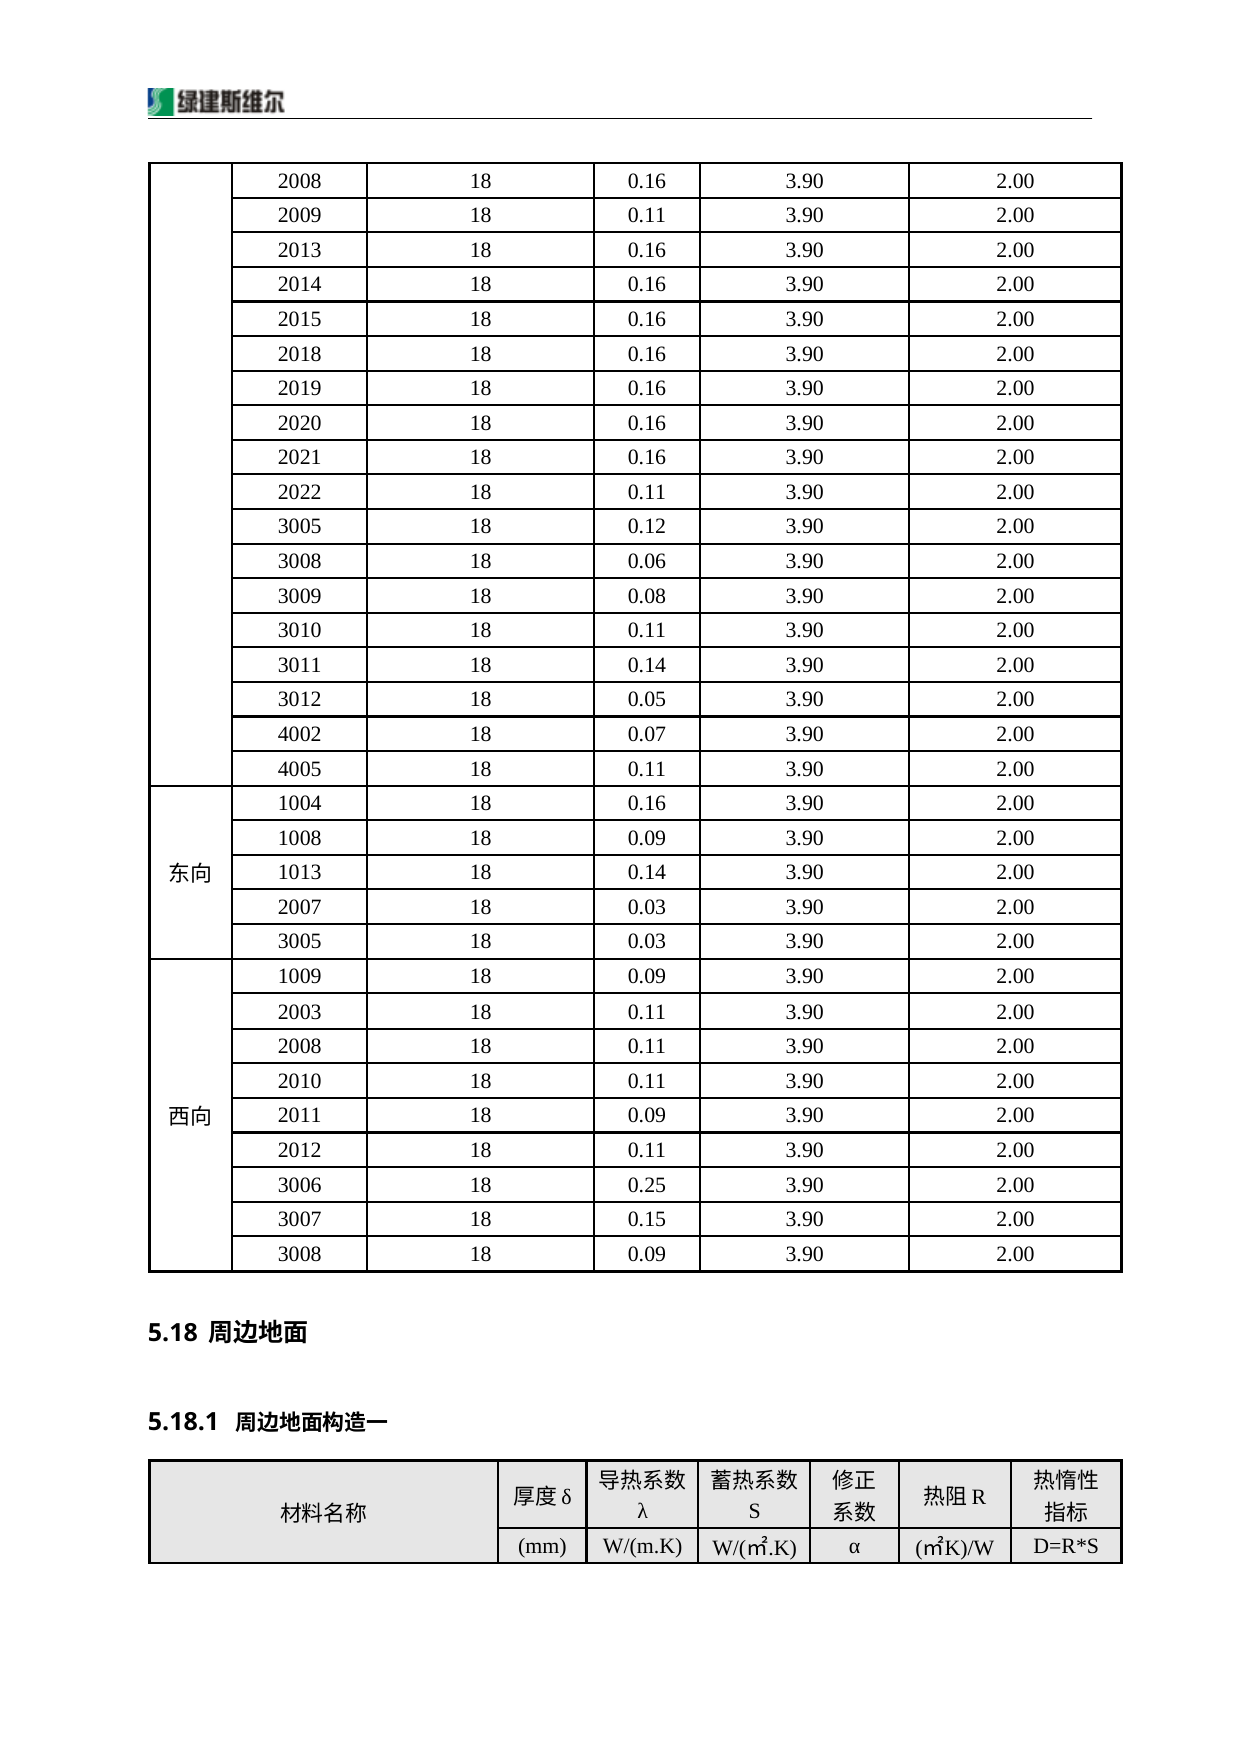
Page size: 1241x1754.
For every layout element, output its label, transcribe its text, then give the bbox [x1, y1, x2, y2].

table_cell 18 [368, 1064, 593, 1097]
table_cell 2.00 [910, 406, 1120, 439]
table_cell 0.16 [595, 337, 699, 369]
table_cell 3.90 [701, 718, 908, 750]
table_cell 3.90 [701, 1237, 908, 1270]
table_cell 3010 [233, 614, 366, 646]
table_cell 2.00 [910, 752, 1120, 784]
table_cell 2.00 [910, 787, 1120, 819]
table_cell 3.90 [701, 994, 908, 1028]
table_cell 3.90 [701, 1134, 908, 1166]
table_cell 0.16 [595, 164, 699, 197]
table_cell 18 [368, 406, 593, 439]
picture [147, 88, 288, 116]
table_cell 18 [368, 545, 593, 577]
table_cell 18 [368, 510, 593, 542]
table_cell 3012 [233, 683, 366, 715]
table_cell 2022 [233, 475, 366, 508]
table_cell 3.90 [701, 303, 908, 335]
table_cell 2.00 [910, 614, 1120, 646]
table_cell 18 [368, 303, 593, 335]
table_header 材料名称 [151, 1462, 497, 1562]
table_cell 2.00 [910, 1030, 1120, 1062]
table_header 蓄热系数S [699, 1462, 809, 1527]
table_cell 2.00 [910, 1099, 1120, 1131]
table_cell 3.90 [701, 545, 908, 577]
table_cell 2021 [233, 441, 366, 473]
table_cell 3.90 [701, 648, 908, 681]
table_cell 2.00 [910, 1168, 1120, 1201]
table_cell 18 [368, 164, 593, 197]
table_cell 3009 [233, 579, 366, 612]
table_cell 2019 [233, 372, 366, 404]
table_cell 3.90 [701, 510, 908, 542]
table_cell 2.00 [910, 925, 1120, 957]
table_cell 3.90 [701, 475, 908, 508]
table_cell 3.90 [701, 614, 908, 646]
table_cell 18 [368, 752, 593, 784]
table_cell 1004 [233, 787, 366, 819]
table_cell 2.00 [910, 890, 1120, 923]
table_cell 2.00 [910, 683, 1120, 715]
table_cell 2011 [233, 1099, 366, 1131]
table_cell 18 [368, 1237, 593, 1270]
table_cell 3.90 [701, 1168, 908, 1201]
table_cell 3.90 [701, 1203, 908, 1235]
table_cell 18 [368, 441, 593, 473]
table_cell 2008 [233, 1030, 366, 1062]
table_cell 3007 [233, 1203, 366, 1235]
table_cell 18 [368, 960, 593, 992]
table_cell α [811, 1529, 898, 1562]
table_cell 0.09 [595, 821, 699, 854]
table_cell 0.12 [595, 510, 699, 542]
table_cell 18 [368, 1203, 593, 1235]
table_cell 2.00 [910, 821, 1120, 854]
table_cell 3006 [233, 1168, 366, 1201]
table_cell 2009 [233, 199, 366, 231]
table_cell 2014 [233, 268, 366, 300]
table_cell 0.16 [595, 406, 699, 439]
table_cell 18 [368, 233, 593, 266]
table_header 导热系数λ [588, 1462, 697, 1527]
table_header 热惰性 指标 [1012, 1462, 1120, 1527]
table_cell 3.90 [701, 787, 908, 819]
table_cell 0.09 [595, 1099, 699, 1131]
table_cell 0.09 [595, 1237, 699, 1270]
table_cell 2.00 [910, 441, 1120, 473]
table_cell 0.08 [595, 579, 699, 612]
table_cell 18 [368, 821, 593, 854]
table_cell 18 [368, 614, 593, 646]
subtitle 周边地面构造一 [148, 1388, 1092, 1453]
table_cell 3.90 [701, 752, 908, 784]
table_cell 1008 [233, 821, 366, 854]
table_cell 东向 [151, 787, 231, 957]
table_cell 2.00 [910, 960, 1120, 992]
table_cell 18 [368, 683, 593, 715]
table_cell 3.90 [701, 441, 908, 473]
table_cell 3.90 [701, 233, 908, 266]
table_cell 2013 [233, 233, 366, 266]
table_header 热阻R [900, 1462, 1010, 1527]
table_cell 2018 [233, 337, 366, 369]
table_cell 18 [368, 475, 593, 508]
table_cell 3005 [233, 510, 366, 542]
table_cell 3.90 [701, 406, 908, 439]
table_cell 2.00 [910, 648, 1120, 681]
table_cell 2.00 [910, 1064, 1120, 1097]
table_cell 0.16 [595, 787, 699, 819]
table_cell 3.90 [701, 337, 908, 369]
table_cell 18 [368, 337, 593, 369]
table_cell 0.11 [595, 1134, 699, 1166]
table_cell 3.90 [701, 683, 908, 715]
table_cell 2.00 [910, 718, 1120, 750]
table_cell 18 [368, 268, 593, 300]
table_cell 2.00 [910, 579, 1120, 612]
table_cell 3011 [233, 648, 366, 681]
table_cell 2008 [233, 164, 366, 197]
table_cell 3.90 [701, 890, 908, 923]
table_cell 18 [368, 579, 593, 612]
table_cell 1013 [233, 856, 366, 888]
table_cell 18 [368, 890, 593, 923]
table_header 厚度δ [499, 1462, 585, 1527]
table_cell 3.90 [701, 960, 908, 992]
table_cell 2003 [233, 994, 366, 1028]
table_cell 18 [368, 925, 593, 957]
table_cell 2.00 [910, 1203, 1120, 1235]
table_cell 3008 [233, 1237, 366, 1270]
table_cell 2.00 [910, 475, 1120, 508]
table_cell 2.00 [910, 233, 1120, 266]
table_cell 2010 [233, 1064, 366, 1097]
table_cell 0.11 [595, 614, 699, 646]
table_cell 18 [368, 199, 593, 231]
table_cell 3005 [233, 925, 366, 957]
table_cell 3008 [233, 545, 366, 577]
table_cell 2.00 [910, 856, 1120, 888]
table_cell 0.06 [595, 545, 699, 577]
table_cell 2.00 [910, 372, 1120, 404]
table_cell 3.90 [701, 821, 908, 854]
table_cell 0.11 [595, 1030, 699, 1062]
table_cell 2.00 [910, 1237, 1120, 1270]
table_cell 0.16 [595, 303, 699, 335]
table_cell (㎡K)/W [900, 1529, 1010, 1562]
table_cell 3.90 [701, 199, 908, 231]
table_cell 2012 [233, 1134, 366, 1166]
table_cell 2.00 [910, 268, 1120, 300]
table_cell 0.09 [595, 960, 699, 992]
table_cell 18 [368, 718, 593, 750]
table_cell 2.00 [910, 994, 1120, 1028]
table_cell 0.07 [595, 718, 699, 750]
subtitle 周边地面 [148, 1298, 1092, 1363]
table_cell 3.90 [701, 1099, 908, 1131]
table_cell D=R*S [1012, 1529, 1120, 1562]
table_cell W/(㎡.K) [699, 1529, 809, 1562]
table_cell 18 [368, 856, 593, 888]
table_cell 0.16 [595, 233, 699, 266]
table_cell 0.03 [595, 890, 699, 923]
table_cell 0.14 [595, 648, 699, 681]
table_cell 1009 [233, 960, 366, 992]
table_cell 2.00 [910, 1134, 1120, 1166]
table_cell 2015 [233, 303, 366, 335]
table_cell 2.00 [910, 164, 1120, 197]
table_cell 0.11 [595, 752, 699, 784]
table_cell 2.00 [910, 510, 1120, 542]
table_cell 4002 [233, 718, 366, 750]
table_cell 18 [368, 1168, 593, 1201]
table_cell 3.90 [701, 1064, 908, 1097]
table_cell 4005 [233, 752, 366, 784]
table_cell 3.90 [701, 372, 908, 404]
table_cell 0.05 [595, 683, 699, 715]
table_cell 2.00 [910, 545, 1120, 577]
table_cell 0.11 [595, 1064, 699, 1097]
table_cell 0.16 [595, 268, 699, 300]
table_cell 2.00 [910, 337, 1120, 369]
table_cell 2.00 [910, 199, 1120, 231]
table_cell 0.11 [595, 475, 699, 508]
table_cell 0.15 [595, 1203, 699, 1235]
table_cell 2020 [233, 406, 366, 439]
table_cell 3.90 [701, 856, 908, 888]
table_cell 18 [368, 1134, 593, 1166]
table_cell 2007 [233, 890, 366, 923]
table_cell 18 [368, 787, 593, 819]
table_cell 0.14 [595, 856, 699, 888]
table_cell 2.00 [910, 303, 1120, 335]
table_cell 18 [368, 372, 593, 404]
table_cell 18 [368, 1030, 593, 1062]
table_cell 18 [368, 994, 593, 1028]
table_cell 0.11 [595, 199, 699, 231]
table_cell 西向 [151, 960, 231, 1270]
table_cell 3.90 [701, 164, 908, 197]
table_cell 0.16 [595, 441, 699, 473]
table_cell 3.90 [701, 579, 908, 612]
table_cell 18 [368, 648, 593, 681]
table_cell W/(m.K) [588, 1529, 697, 1562]
table_cell 18 [368, 1099, 593, 1131]
table_cell 0.25 [595, 1168, 699, 1201]
table_cell 0.03 [595, 925, 699, 957]
table_cell 0.11 [595, 994, 699, 1028]
table_cell 0.16 [595, 372, 699, 404]
table_header 修正 系数 [811, 1462, 898, 1527]
table_cell 3.90 [701, 268, 908, 300]
table_cell 3.90 [701, 1030, 908, 1062]
table_cell (mm) [499, 1529, 585, 1562]
table_cell 3.90 [701, 925, 908, 957]
